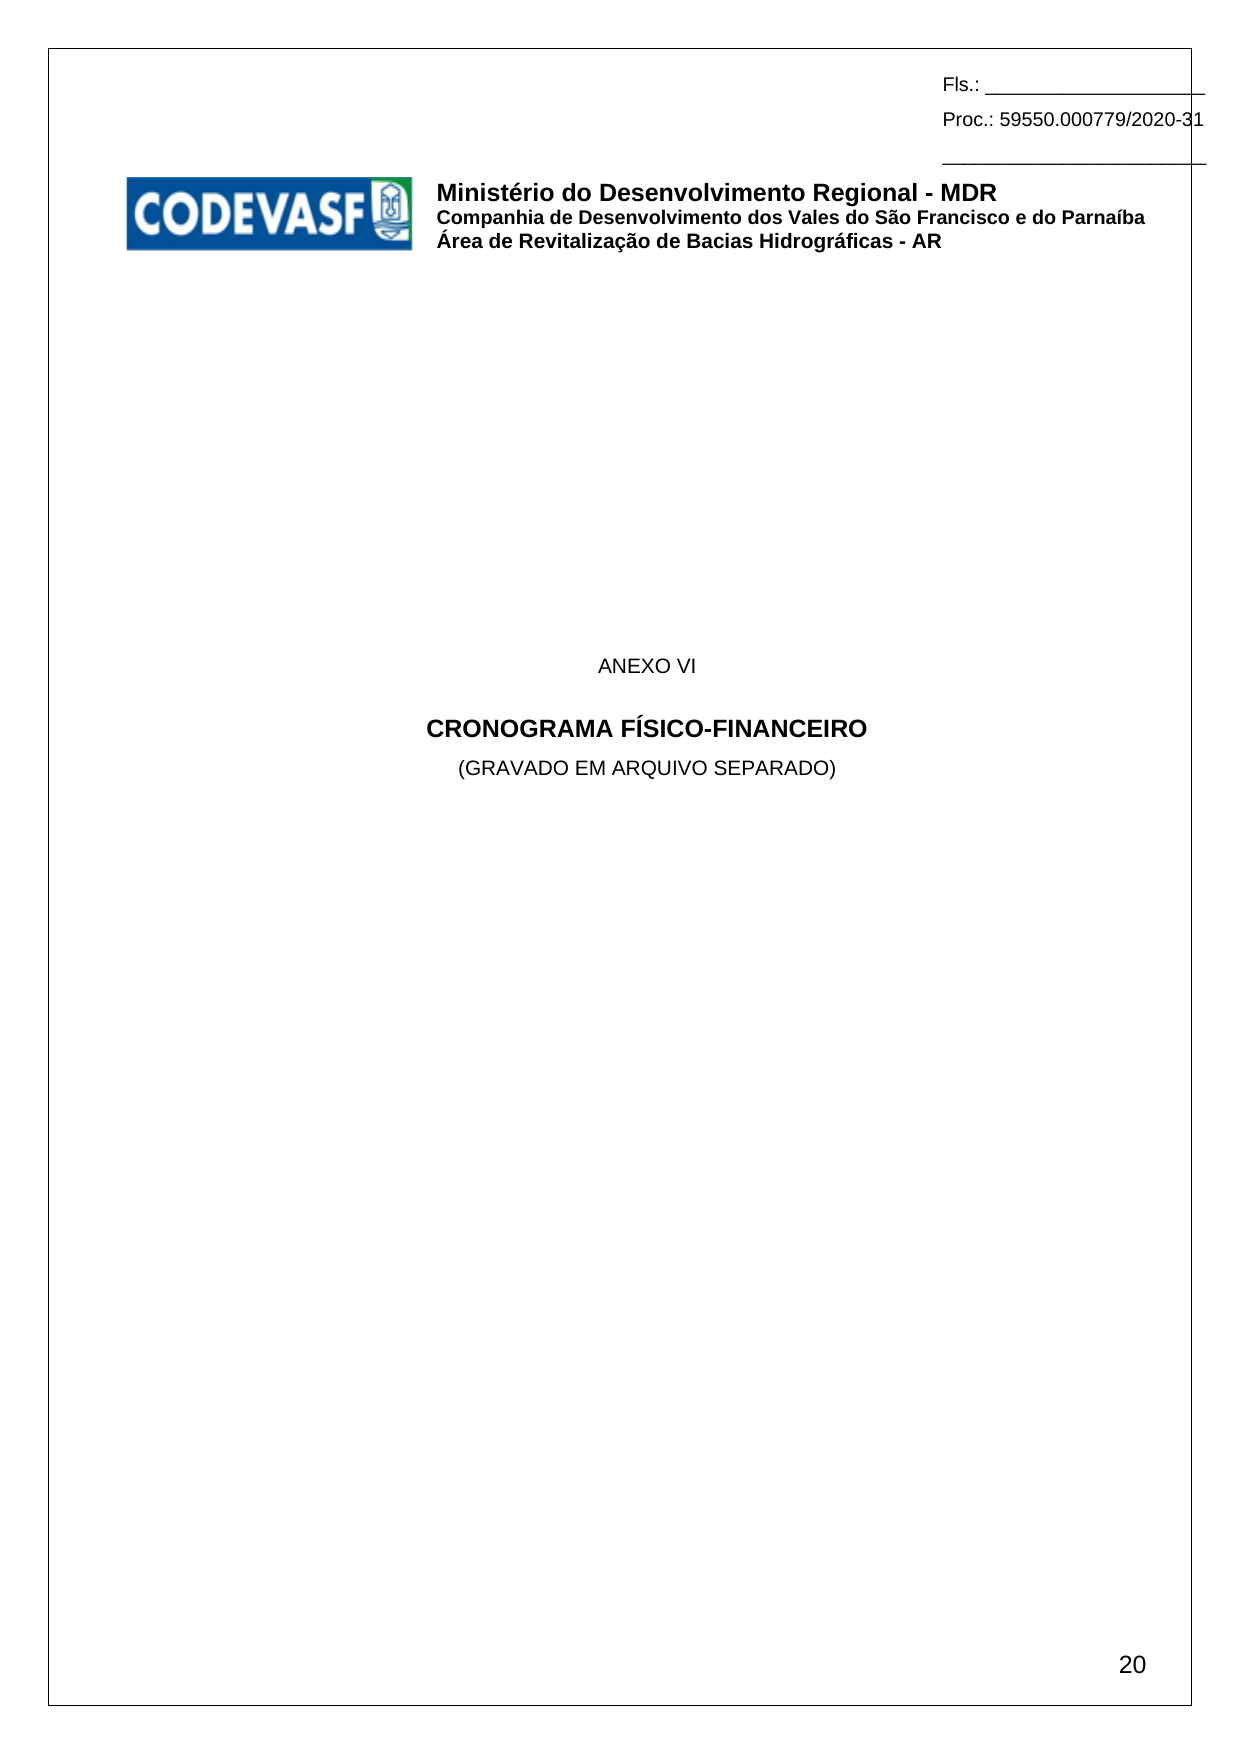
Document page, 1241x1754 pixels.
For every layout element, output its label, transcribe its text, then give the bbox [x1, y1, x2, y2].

text (GRAVADO EM ARQUIVO SEPARADO) [148, 756, 1146, 780]
text ANEXO VI [148, 654, 1146, 678]
picture [126, 177, 414, 253]
text CRONOGRAMA FÍSICO-FINANCEIRO [148, 714, 1146, 743]
